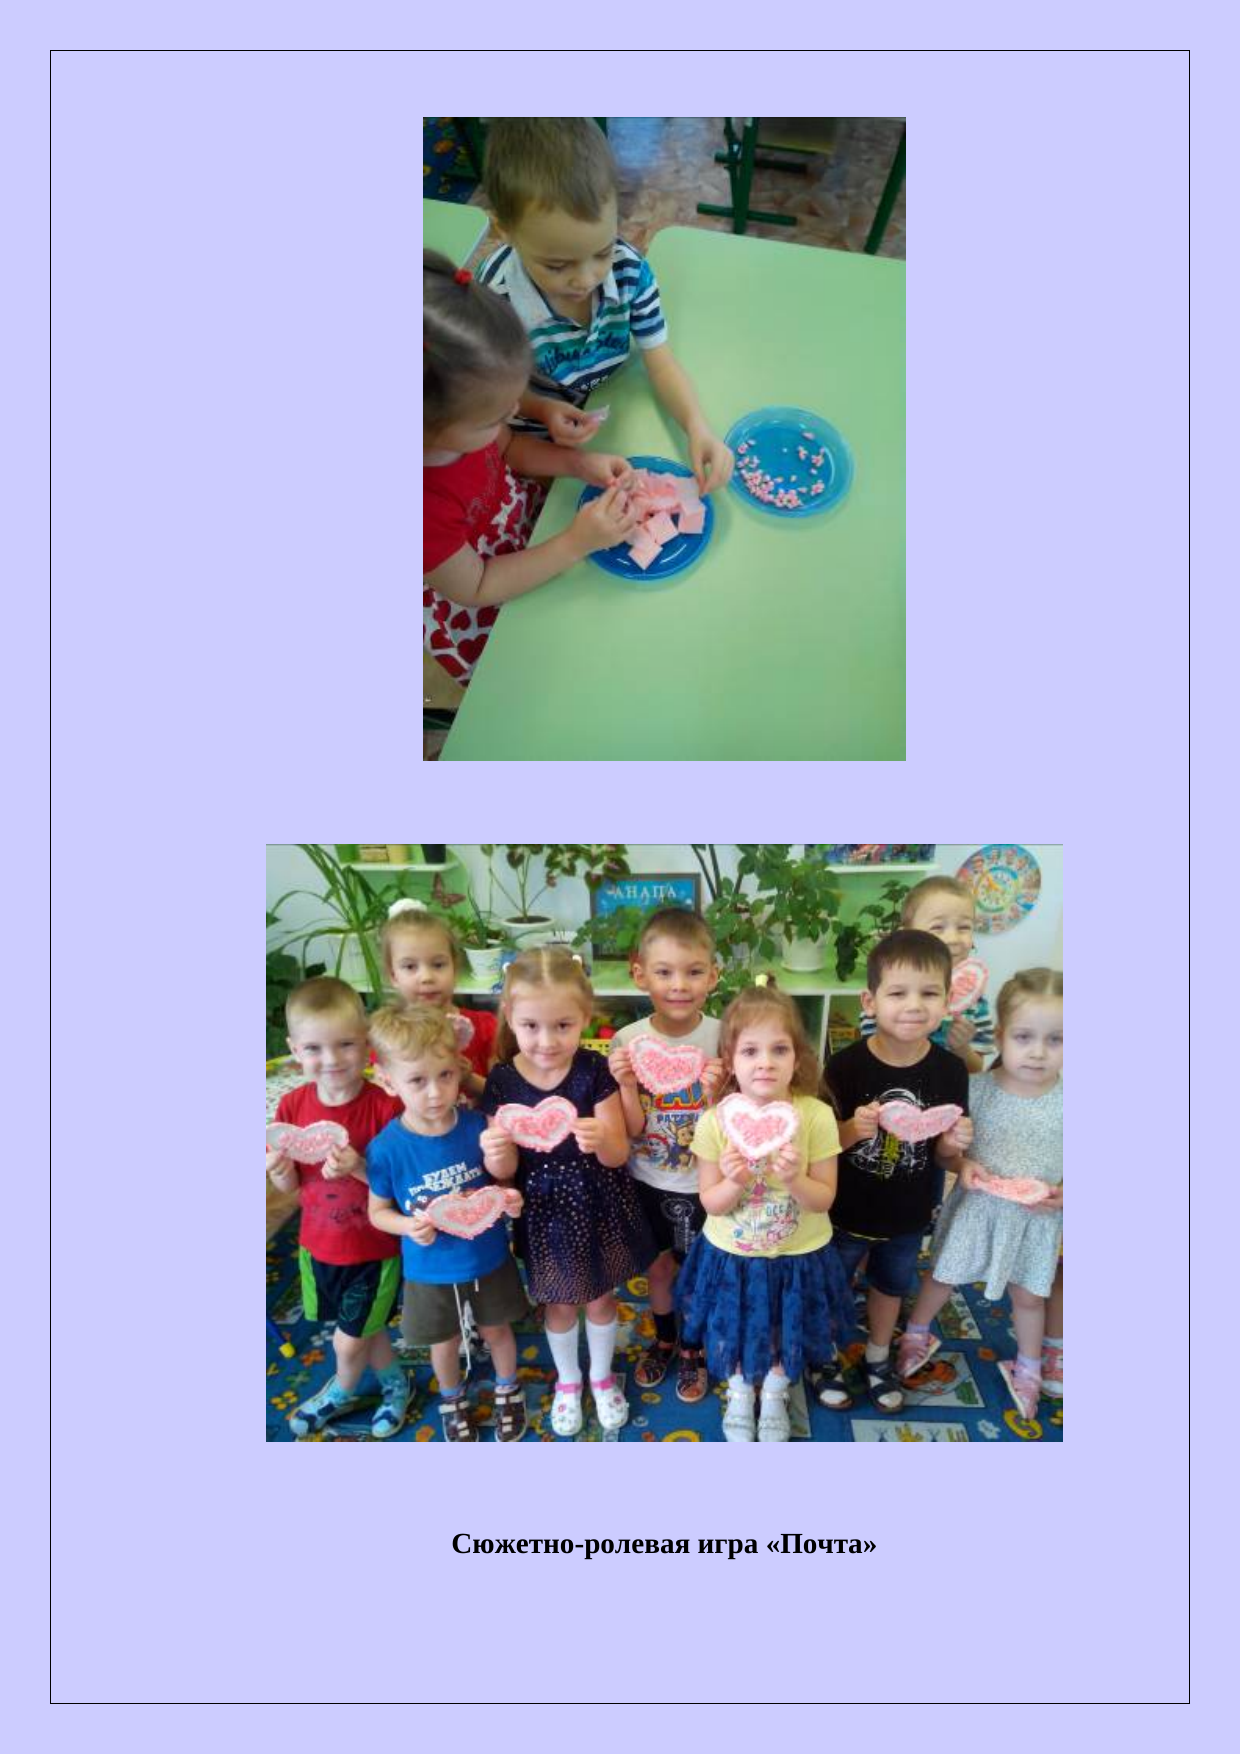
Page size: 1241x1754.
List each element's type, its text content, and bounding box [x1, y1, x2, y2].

text Сюжетно-ролевая игра «Почта» [177, 1526, 1152, 1559]
picture [423, 117, 906, 761]
picture [266, 844, 1063, 1442]
